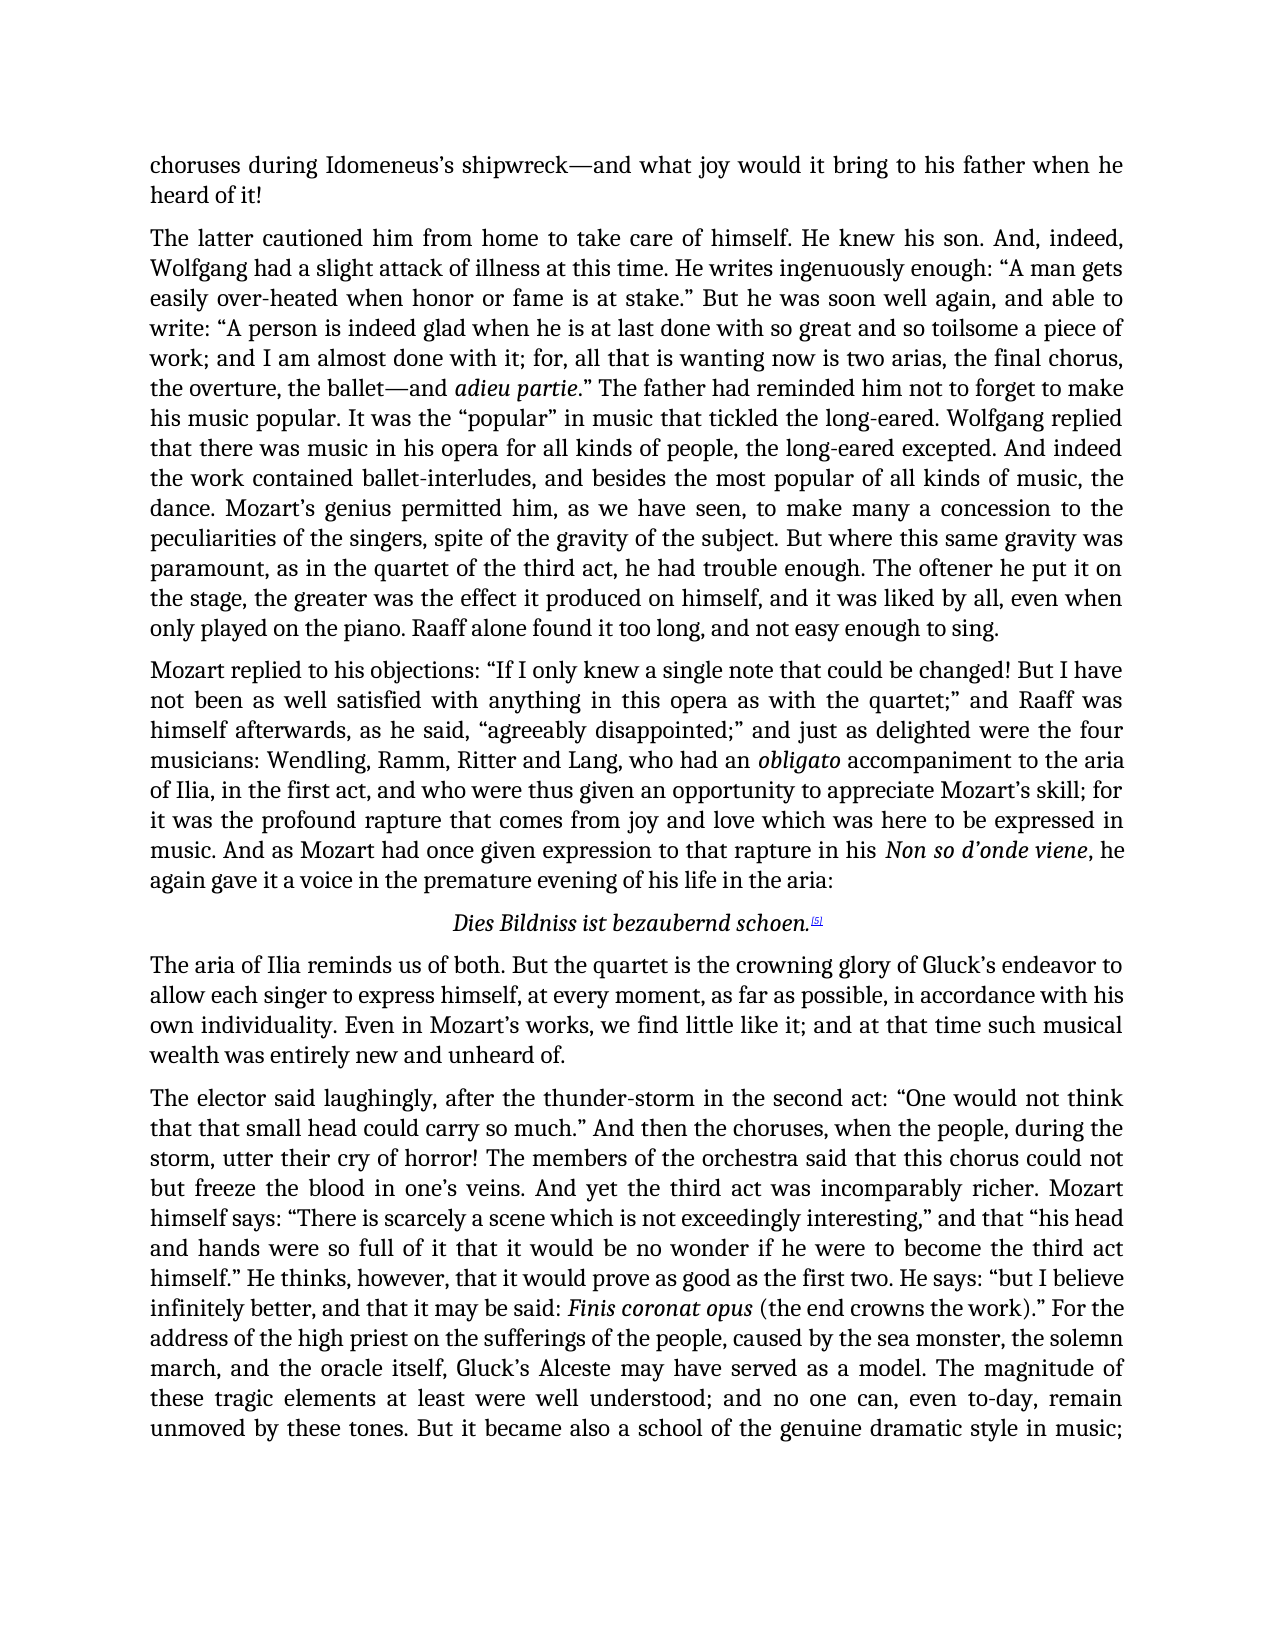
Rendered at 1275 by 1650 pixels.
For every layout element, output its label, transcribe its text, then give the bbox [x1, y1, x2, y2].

text Mozart replied to his objections: “If I only knew a single note that could be changed! But I have not been as well satisfied with anything in this opera as with the quartet;” and Raaff was himself afterwards, as he said, “agreeably disappointed;” and just as delighted were the four musicians: Wendling, Ramm, Ritter and Lang, who had an obligato accompaniment to the aria of Ilia, in the first act, and who were thus given an opportunity to appreciate Mozart’s skill; for it was the profound rapture that comes from joy and love which was here to be expressed in music. And as Mozart had once given expression to that rapture in his Non so d’onde viene, he again gave it a voice in the premature evening of his life in the aria: [150, 655, 1125, 895]
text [150, 1082, 1125, 1442]
text The latter cautioned him from home to take care of himself. He knew his son. And, indeed, Wolfgang had a slight attack of illness at this time. He writes ingenuously enough: “A man gets easily over-heated when honor or fame is at stake.” But he was soon well again, and able to write: “A person is indeed glad when he is at last done with so great and so toilsome a piece of work; and I am almost done with it; for, all that is wanting now is two arias, the final chorus, the overture, the ballet—and adieu partie.” The father had reminded him not to forget to make his music popular. It was the “popular” in music that tickled the long-eared. Wolfgang replied that there was music in his opera for all kinds of people, the long-eared excepted. And indeed the work contained ballet-interludes, and besides the most popular of all kinds of music, the dance. Mozart’s genius permitted him, as we have seen, to make many a concession to the peculiarities of the singers, spite of the gravity of the subject. But where this same gravity was paramount, as in the quartet of the third act, he had trouble enough. The oftener he put it on the stage, the greater was the effect it produced on himself, and it was liked by all, even when only played on the piano. Raaff alone found it too long, and not easy enough to sing. [150, 222, 1125, 642]
text Dies Bildniss ist bezaubernd schoen.[5] [150, 907, 1125, 937]
text The aria of Ilia reminds us of both. But the quartet is the crowning glory of Gluck’s endeavor to allow each singer to express himself, at every moment, as far as possible, in accordance with his own individuality. Even in Mozart’s works, we find little like it; and at that time such musical wealth was entirely new and unheard of. [150, 950, 1125, 1070]
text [150, 150, 1125, 210]
